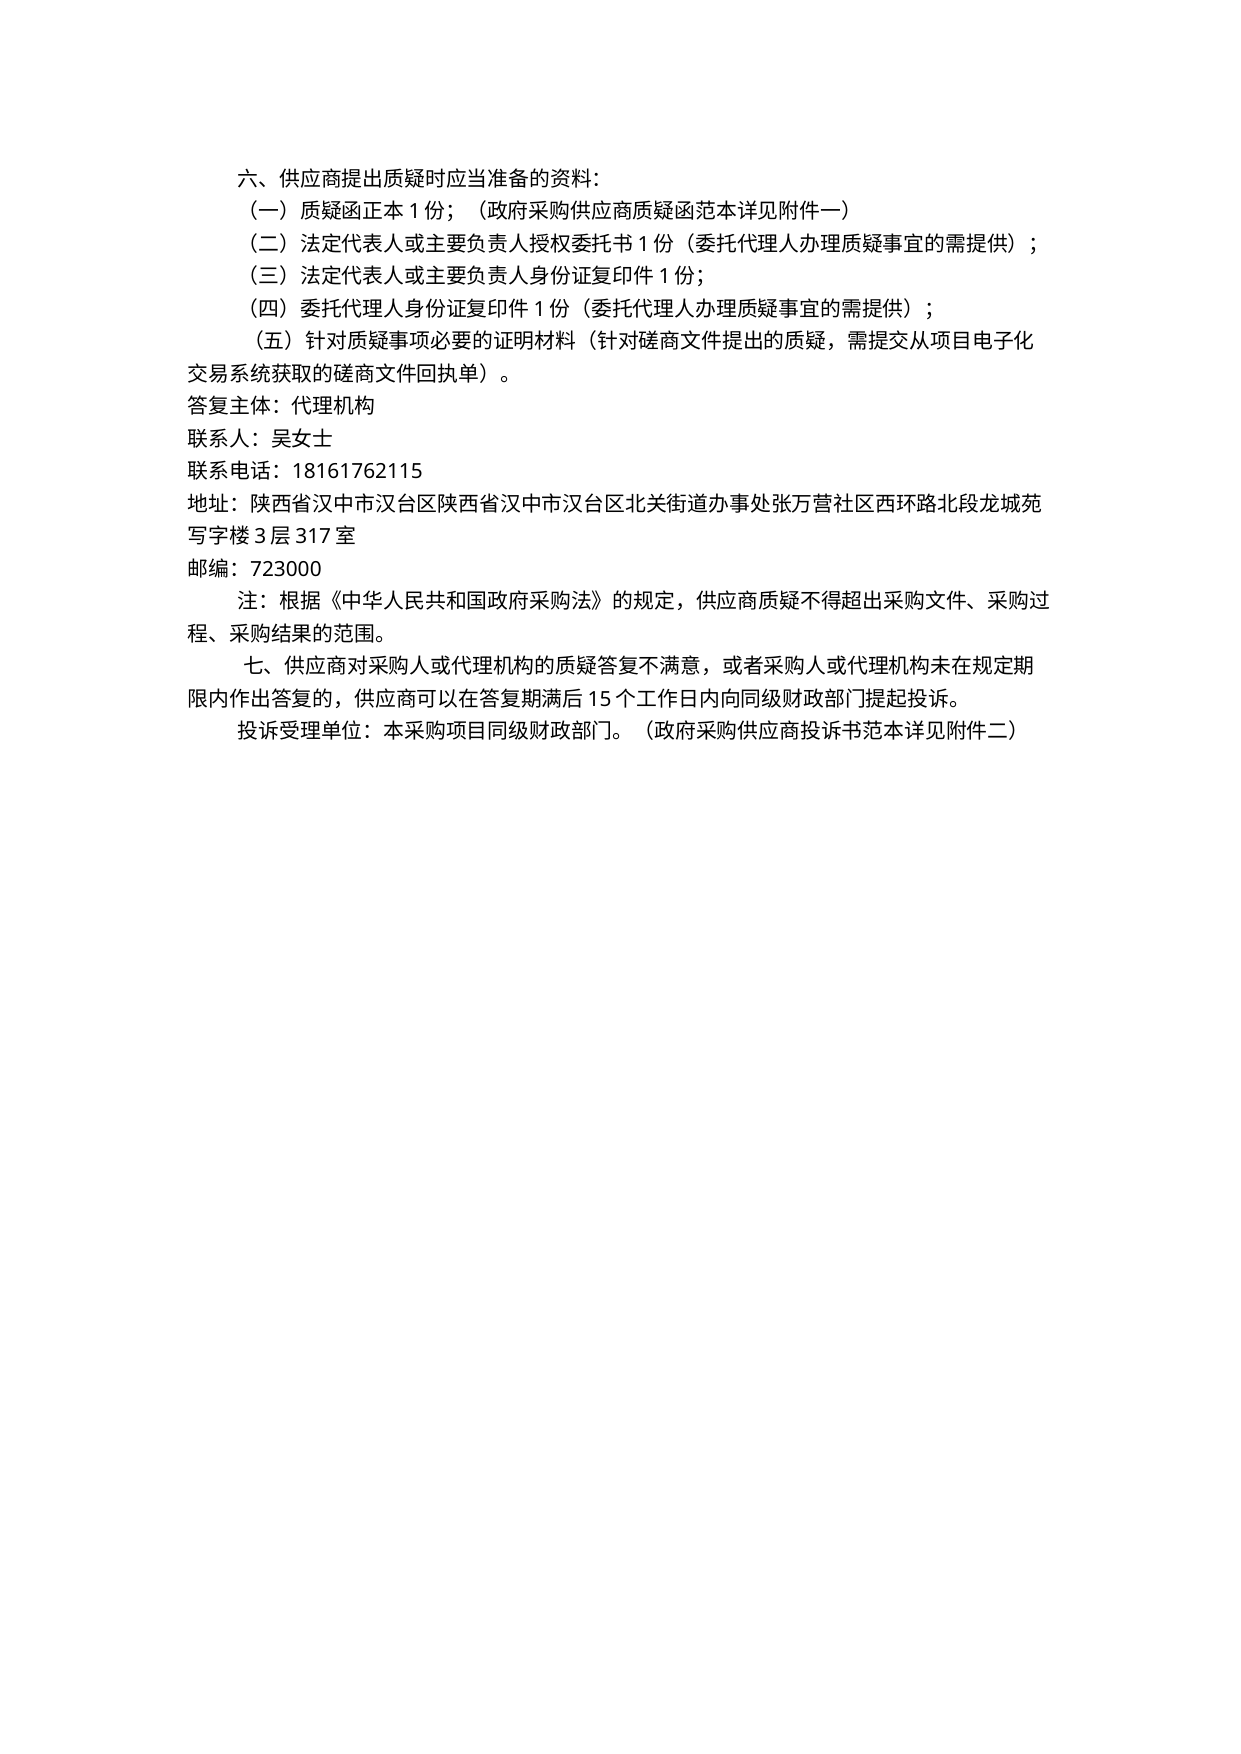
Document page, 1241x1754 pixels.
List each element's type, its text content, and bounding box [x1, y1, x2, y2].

text 七、供应商对采购人或代理机构的质疑答复不满意，或者采购人或代理机构未在规定期限内作出答复的，供应商可以在答复期满后15个工作日内向同级财政部门提起投诉。 [187, 649, 1053, 714]
text 地址：陕西省汉中市汉台区陕西省汉中市汉台区北关街道办事处张万营社区西环路北段龙城苑写字楼3层317室 [187, 487, 1053, 552]
text 六、供应商提出质疑时应当准备的资料： [187, 162, 1053, 194]
text 注：根据《中华人民共和国政府采购法》的规定，供应商质疑不得超出采购文件、采购过程、采购结果的范围。 [187, 584, 1053, 649]
text （四）委托代理人身份证复印件1份（委托代理人办理质疑事宜的需提供）； [187, 292, 1053, 324]
text 投诉受理单位：本采购项目同级财政部门。（政府采购供应商投诉书范本详见附件二） [187, 714, 1053, 747]
text （二）法定代表人或主要负责人授权委托书1份（委托代理人办理质疑事宜的需提供）； [187, 227, 1053, 259]
text 邮编：723000 [187, 552, 1053, 584]
text （一）质疑函正本1份；（政府采购供应商质疑函范本详见附件一） [187, 194, 1053, 227]
text 答复主体：代理机构 [187, 389, 1053, 422]
text 联系人：吴女士 [187, 422, 1053, 454]
text 联系电话：18161762115 [187, 454, 1053, 487]
text （五）针对质疑事项必要的证明材料（针对磋商文件提出的质疑，需提交从项目电子化交易系统获取的磋商文件回执单）。 [187, 324, 1053, 389]
text （三）法定代表人或主要负责人身份证复印件1份； [187, 259, 1053, 292]
